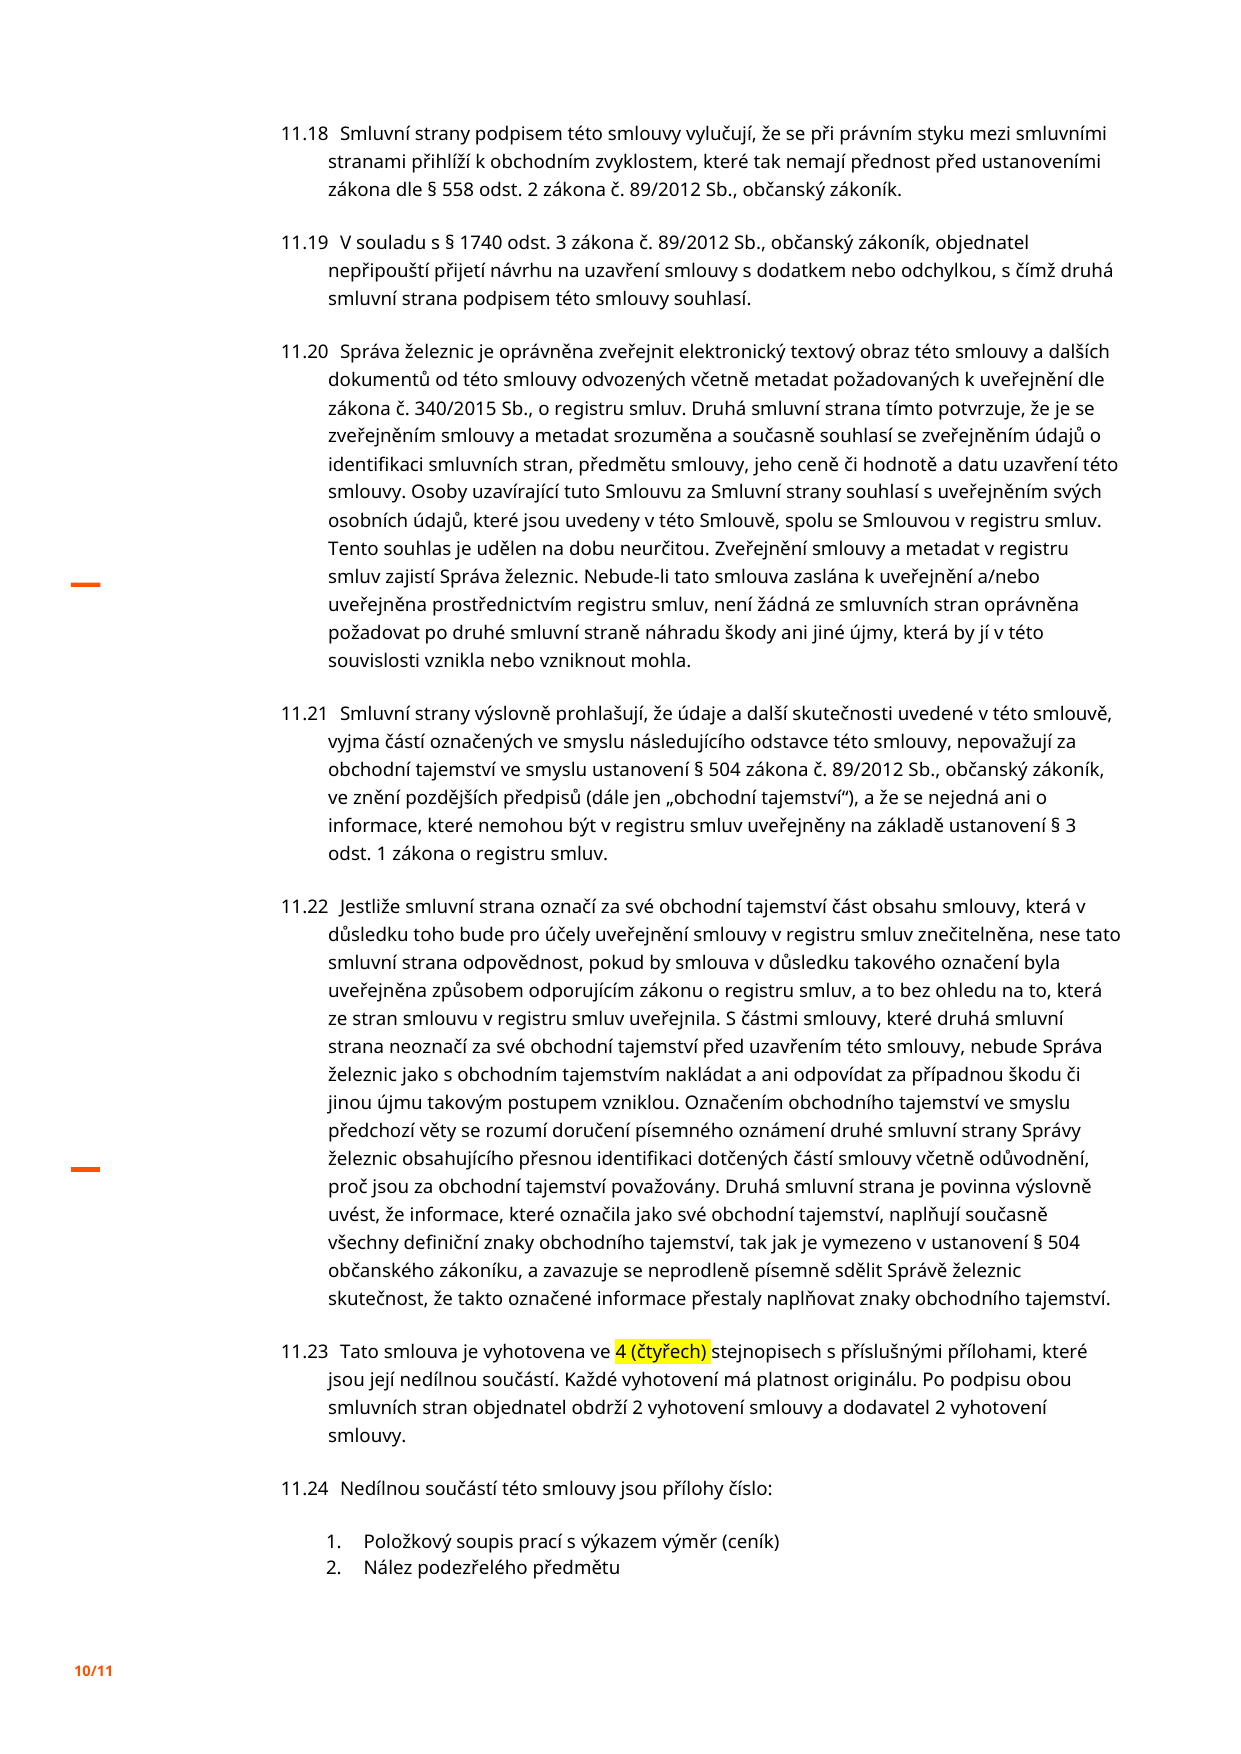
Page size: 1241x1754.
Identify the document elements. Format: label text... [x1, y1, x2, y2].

list V souladu s § 1740 odst. 3 zákona č. 89/2012 Sb., občanský zákoník, objednatel nepřipouští přijetí návrhu na uzavření smlouvy s dodatkem nebo odchylkou, s čímž druhá smluvní strana podpisem této smlouvy souhlasí. [281, 230, 1122, 311]
list Smluvní strany podpisem této smlouvy vylučují, že se při právním styku mezi smluvními stranami přihlíží k obchodním zvyklostem, které tak nemají přednost před ustanoveními zákona dle § 558 odst. 2 zákona č. 89/2012 Sb., občanský zákoník. [281, 121, 1122, 202]
list Jestliže smluvní strana označí za své obchodní tajemství část obsahu smlouvy, která v důsledku toho bude pro účely uveřejnění smlouvy v registru smluv znečitelněna, nese tato smluvní strana odpovědnost, pokud by smlouva v důsledku takového označení byla uveřejněna způsobem odporujícím zákonu o registru smluv, a to bez ohledu na to, která ze stran smlouvu v registru smluv uveřejnila. S částmi smlouvy, které druhá smluvní strana neoznačí za své obchodní tajemství před uzavřením této smlouvy, nebude Správa železnic jako s obchodním tajemstvím nakládat a ani odpovídat za případnou škodu či jinou újmu takovým postupem vzniklou. Označením obchodního tajemství ve smyslu předchozí věty se rozumí doručení písemného oznámení druhé smluvní strany Správy železnic obsahujícího přesnou identifikaci dotčených částí smlouvy včetně odůvodnění, proč jsou za obchodní tajemství považovány. Druhá smluvní strana je povinna výslovně uvést, že informace, které označila jako své obchodní tajemství, naplňují současně všechny definiční znaky obchodního tajemství, tak jak je vymezeno v ustanovení § 504 občanského zákoníku, a zavazuje se neprodleně písemně sdělit Správě železnic skutečnost, že takto označené informace přestaly naplňovat znaky obchodního tajemství. [281, 893, 1122, 1311]
list Položkový soupis prací s výkazem výměr (ceník) [326, 1528, 1122, 1554]
list Smluvní strany výslovně prohlašují, že údaje a další skutečnosti uvedené v této smlouvě, vyjma částí označených ve smyslu následujícího odstavce této smlouvy, nepovažují za obchodní tajemství ve smyslu ustanovení § 504 zákona č. 89/2012 Sb., občanský zákoník, ve znění pozdějších předpisů (dále jen „obchodní tajemství“), a že se nejedná ani o informace, které nemohou být v registru smluv uveřejněny na základě ustanovení § 3 odst. 1 zákona o registru smluv. [281, 700, 1122, 866]
list Správa železnic je oprávněna zveřejnit elektronický textový obraz této smlouvy a dalších dokumentů od této smlouvy odvozených včetně metadat požadovaných k uveřejnění dle zákona č. 340/2015 Sb., o registru smluv. Druhá smluvní strana tímto potvrzuje, že je se zveřejněním smlouvy a metadat srozuměna a současně souhlasí se zveřejněním údajů o identifikaci smluvních stran, předmětu smlouvy, jeho ceně či hodnotě a datu uzavření této smlouvy. Osoby uzavírající tuto Smlouvu za Smluvní strany souhlasí s uveřejněním svých osobních údajů, které jsou uvedeny v této Smlouvě, spolu se Smlouvou v registru smluv. Tento souhlas je udělen na dobu neurčitou. Zveřejnění smlouvy a metadat v registru smluv zajistí Správa železnic. Nebude-li tato smlouva zaslána k uveřejnění a/nebo uveřejněna prostřednictvím registru smluv, není žádná ze smluvních stran oprávněna požadovat po druhé smluvní straně náhradu škody ani jiné újmy, která by jí v této souvislosti vznikla nebo vzniknout mohla. [281, 339, 1122, 672]
list Nedílnou součástí této smlouvy jsou přílohy číslo: [281, 1476, 1122, 1501]
list Nález podezřelého předmětu [326, 1554, 1122, 1579]
list Tato smlouva je vyhotovena ve 4 (čtyřech) stejnopisech s příslušnými přílohami, které jsou její nedílnou součástí. Každé vyhotovení má platnost originálu. Po podpisu obou smluvních stran objednatel obdrží 2 vyhotovení smlouvy a dodavatel 2 vyhotovení smlouvy. [281, 1338, 1122, 1448]
